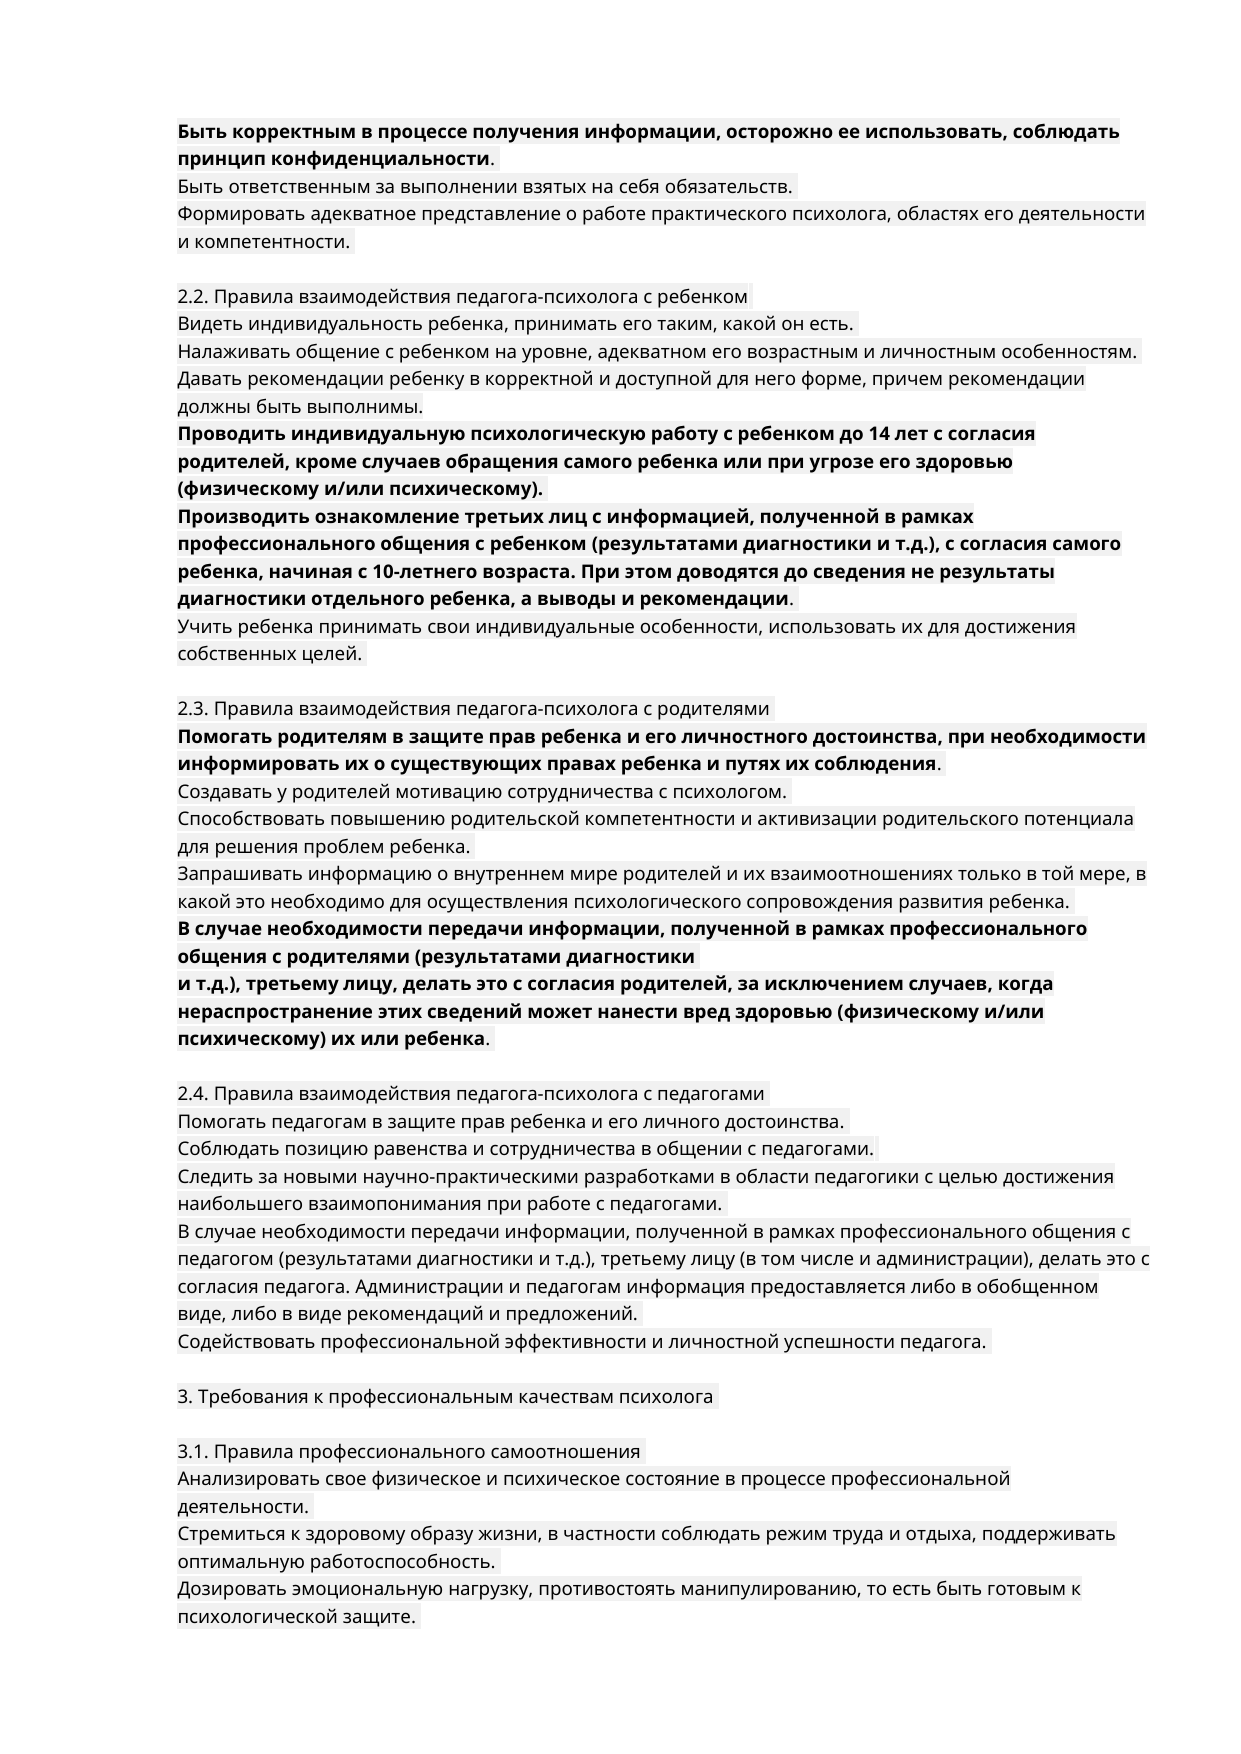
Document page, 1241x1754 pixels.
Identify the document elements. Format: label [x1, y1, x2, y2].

text [177, 118, 1152, 1629]
